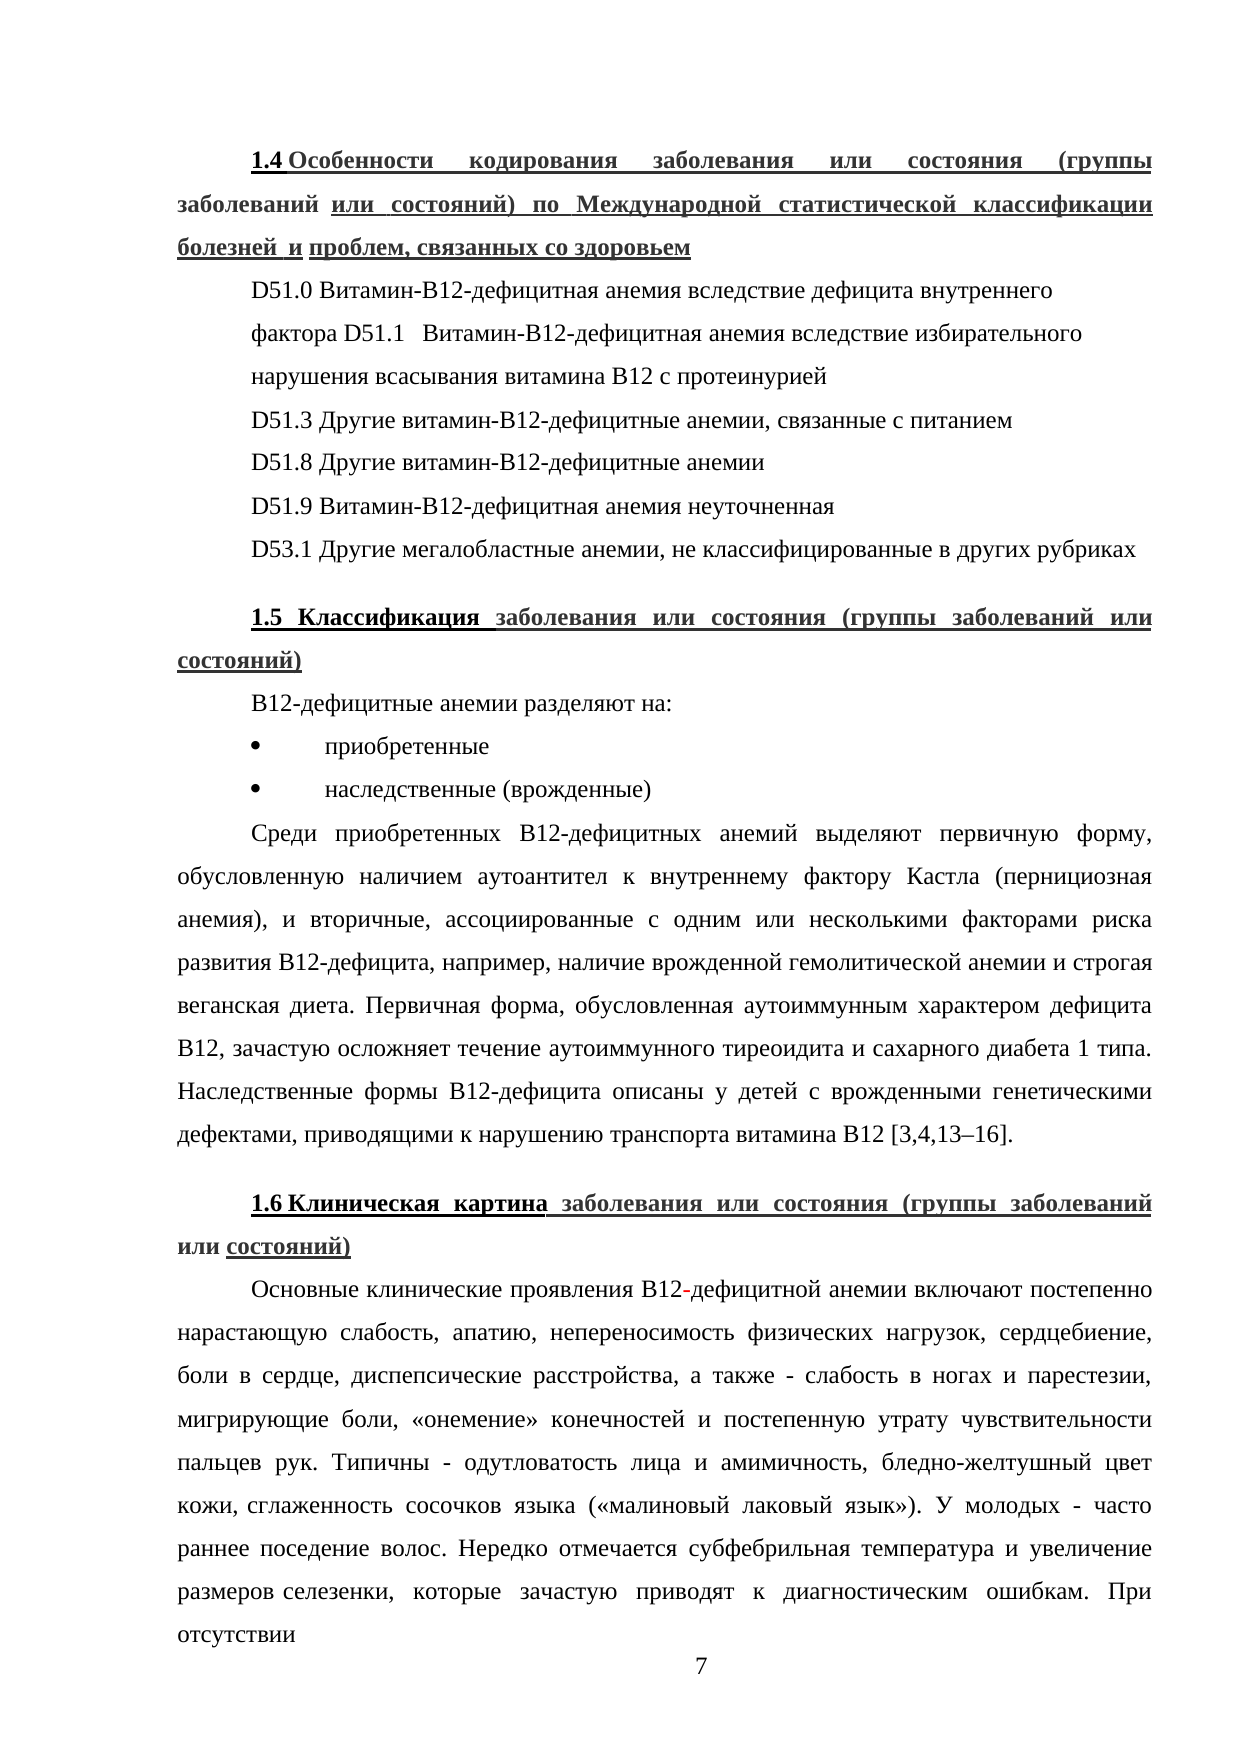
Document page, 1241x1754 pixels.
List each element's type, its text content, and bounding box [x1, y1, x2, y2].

text Среди приобретенных В12-дефицитных анемий выделяют первичную форму, обусловленную наличием аутоантител к внутреннему фактору Кастла (пернициозная анемия), и вторичные, ассоциированные с одним или несколькими факторами риска развития В12-дефицита, например, наличие врожденной гемолитической анемии и строгая веганская диета. Первичная форма, обусловленная аутоиммунным характером дефицита В12, зачастую осложняет течение аутоиммунного тиреоидита и сахарного диабета 1 типа. Наследственные формы В12-дефицита описаны у детей с врожденными генетическими дефектами, приводящими к нарушению транспорта витамина В12 [3,4,13–16]. [177, 818, 1152, 1148]
text D51.9 Витамин-B12-дефицитная анемия неуточненная [251, 491, 1165, 519]
text D53.1 Другие мегалобластные анемии, не классифицированные в других рубриках [251, 534, 1165, 563]
list приобретенные [251, 731, 1165, 760]
subtitle Особенности кодирования заболевания или состояния (группы заболеваний или состояний) по Международной статистической классификации болезней и проблем, связанных со здоровьем [177, 146, 1152, 261]
text D51.3 Другие витамин-B12-дефицитные анемии, связанные с питанием D51.8 Другие витамин-B12-дефицитные анемии [251, 405, 1069, 476]
text Основные клинические проявления В12-дефицитной анемии включают постепенно нарастающую слабость, апатию, непереносимость физических нагрузок, сердцебиение, боли в сердце, диспепсические расстройства, а также - слабость в ногах и парестезии, мигрирующие боли, «онемение» конечностей и постепенную утрату чувствительности пальцев рук. Типичны - одутловатость лица и амимичность, бледно-желтушный цвет кожи, сглаженность сосочков языка («малиновый лаковый язык»). У молодых - часто раннее поседение волос. Нередко отмечается субфебрильная температура и увеличение размеров селезенки, которые зачастую приводят к диагностическим ошибкам. При отсутствии [177, 1274, 1152, 1648]
text В12-дефицитные анемии разделяют на: [251, 688, 1165, 717]
text D51.0 Витамин-B12-дефицитная анемия вследствие дефицита внутреннего фактора D51.1 Витамин-B12-дефицитная анемия вследствие избирательного нарушения всасывания витамина B12 с протеинурией [251, 275, 1144, 390]
subtitle Классификация заболевания или состояния (группы заболеваний или состояний) [177, 602, 1152, 674]
list наследственные (врожденные) [251, 774, 1165, 803]
list Клиническая картина заболевания или состояния (группы заболеваний или состояний) [177, 1188, 1152, 1260]
